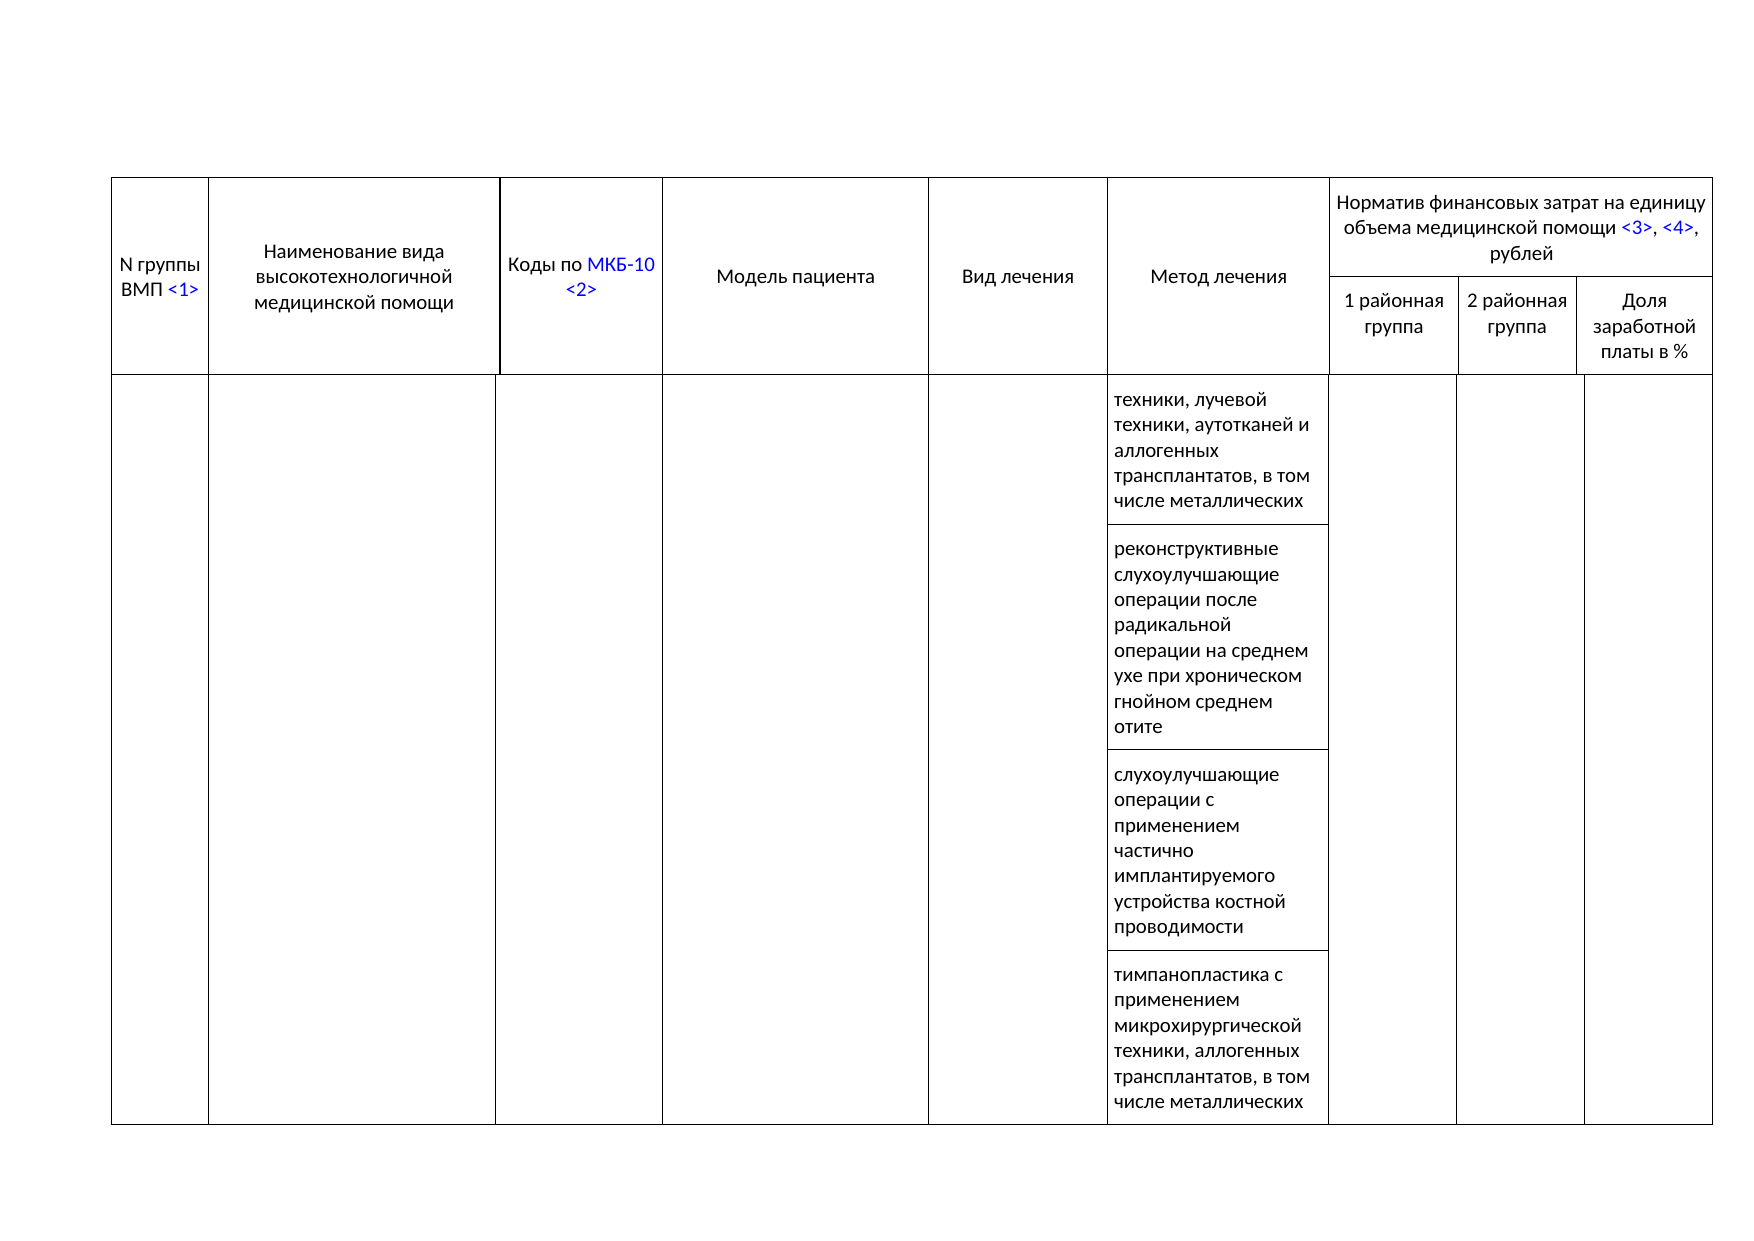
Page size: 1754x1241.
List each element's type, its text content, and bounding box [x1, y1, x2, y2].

table_header Модель пациента [663, 178, 928, 374]
table_cell Доля заработной платы в % [1577, 277, 1712, 374]
table_header Коды по МКБ-10 <2> [501, 178, 662, 374]
table_cell реконструктивные слухоулучшающие операции после радикальной операции на среднем ухе при хроническом гнойном среднем отите [1108, 525, 1328, 749]
table_cell 2 районная группа [1459, 277, 1576, 374]
table_cell реконструктивные операции при врожденных аномалиях развития и приобретенной атрезии вследствие хронического гнойного среднего отита с применением микрохирургической техники, лучевой техники, аутотканей и аллогенных трансплантатов, в том числе металлических [1108, 375, 1328, 524]
table_cell тимпанопластика с применением микрохирургической техники, аллогенных трансплантатов, в том числе металлических [1108, 951, 1328, 1124]
table_header Вид лечения [929, 178, 1107, 374]
table_header Наименование вида высокотехнологичной медицинской помощи [209, 178, 499, 374]
table_header N группы ВМП <1> [112, 178, 208, 374]
table_header Метод лечения [1108, 178, 1329, 374]
table_cell слухоулучшающие операции с применением частично имплантируемого устройства костной проводимости [1108, 750, 1328, 949]
table_header Норматив финансовых затрат на единицу объема медицинской помощи <3>, <4>, рублей [1330, 178, 1712, 276]
table_cell 1 районная группа [1330, 277, 1458, 374]
